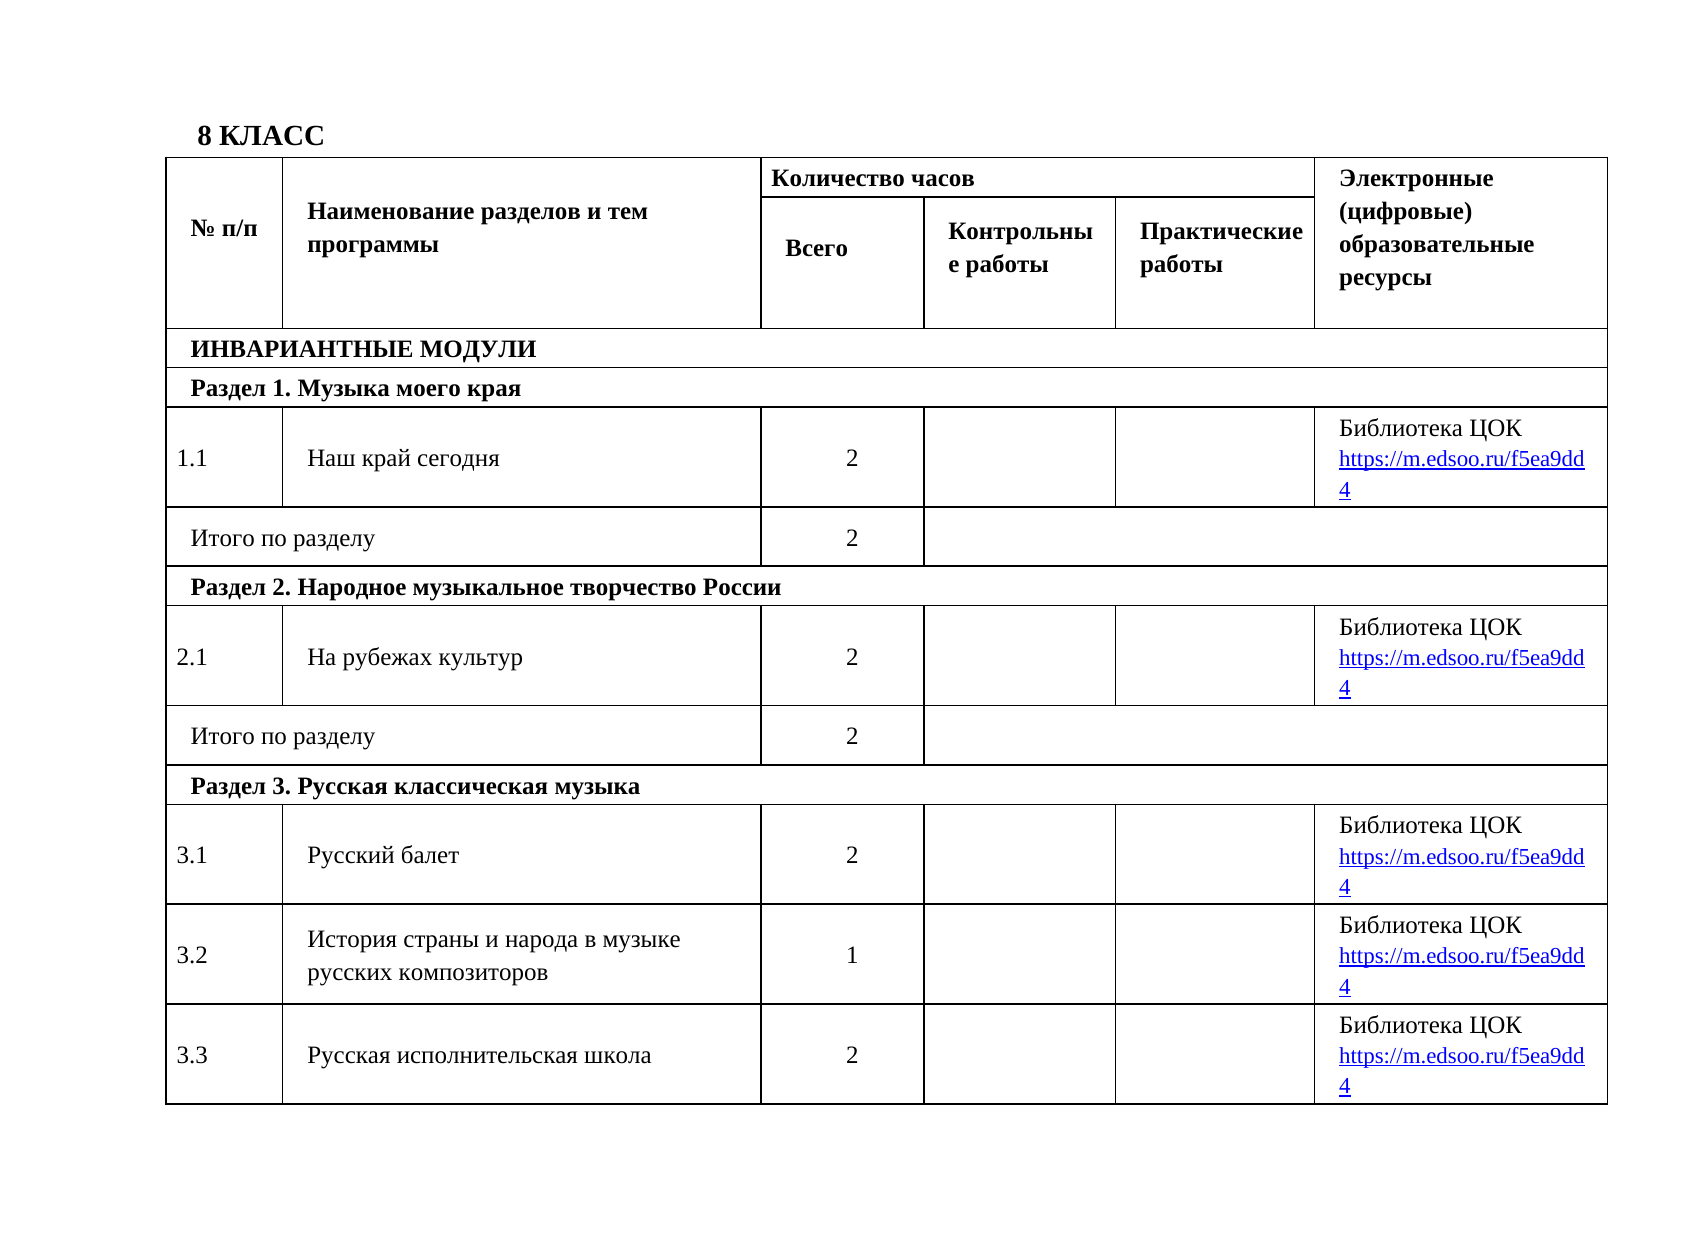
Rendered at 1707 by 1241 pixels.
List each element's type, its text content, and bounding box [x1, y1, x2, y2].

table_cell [1315, 1005, 1607, 1103]
table_cell 2 [762, 805, 923, 903]
text 8 КЛАСС [190, 118, 1618, 152]
table_cell Раздел 1. Музыка моего края [167, 368, 1607, 406]
table_cell Контрольные работы [925, 198, 1115, 327]
table_cell 2 [762, 508, 923, 565]
table_cell На рубежах культур [283, 606, 760, 704]
table_cell Русский балет [283, 805, 760, 903]
table_cell [1116, 805, 1314, 903]
table_cell 2 [762, 408, 923, 506]
table_cell [1116, 606, 1314, 704]
table_cell Наш край сегодня [283, 408, 760, 506]
table_cell Раздел 3. Русская классическая музыка [167, 766, 1607, 803]
table_cell 3.3 [167, 1005, 282, 1103]
table_cell 2 [762, 1005, 923, 1103]
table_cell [1315, 905, 1607, 1003]
table_cell Итого по разделу [167, 508, 760, 565]
table_cell 1 [762, 905, 923, 1003]
table_cell [925, 508, 1607, 565]
table_cell Итого по разделу [167, 706, 760, 764]
table_cell [925, 805, 1115, 903]
table_cell [925, 1005, 1115, 1103]
table_cell 3.2 [167, 905, 282, 1003]
table_cell Практические работы [1116, 198, 1314, 327]
table_cell [1116, 905, 1314, 1003]
table_cell 2 [762, 706, 923, 764]
table_cell [925, 706, 1607, 764]
table_cell [925, 606, 1115, 704]
table_cell 3.1 [167, 805, 282, 903]
table_header Наименование разделов и тем программы [283, 158, 760, 327]
table_cell Всего [762, 198, 923, 327]
table_cell Русская исполнительская школа [283, 1005, 760, 1103]
table_header № п/п [167, 158, 282, 327]
table_cell 1.1 [167, 408, 282, 506]
table_cell [925, 905, 1115, 1003]
table_cell 2 [762, 606, 923, 704]
table_cell [925, 408, 1115, 506]
table_cell Раздел 2. Народное музыкальное творчество России [167, 567, 1607, 605]
table_cell ИНВАРИАНТНЫЕ МОДУЛИ [167, 329, 1607, 367]
table_cell Библиотека ЦОК https://m.edsoo.ru/f5ea9dd4 [1315, 805, 1607, 903]
table_header Электронные (цифровые) образовательные ресурсы [1315, 158, 1607, 327]
table_cell Библиотека ЦОК https://m.edsoo.ru/f5ea9dd4 [1315, 408, 1607, 506]
table_cell [1116, 1005, 1314, 1103]
table_cell [1116, 408, 1314, 506]
table_header Количество часов [762, 158, 1314, 196]
table_cell Библиотека ЦОК https://m.edsoo.ru/f5ea9dd4 [1315, 606, 1607, 704]
table_cell 2.1 [167, 606, 282, 704]
table_cell История страны и народа в музыке русских композиторов [283, 905, 760, 1003]
